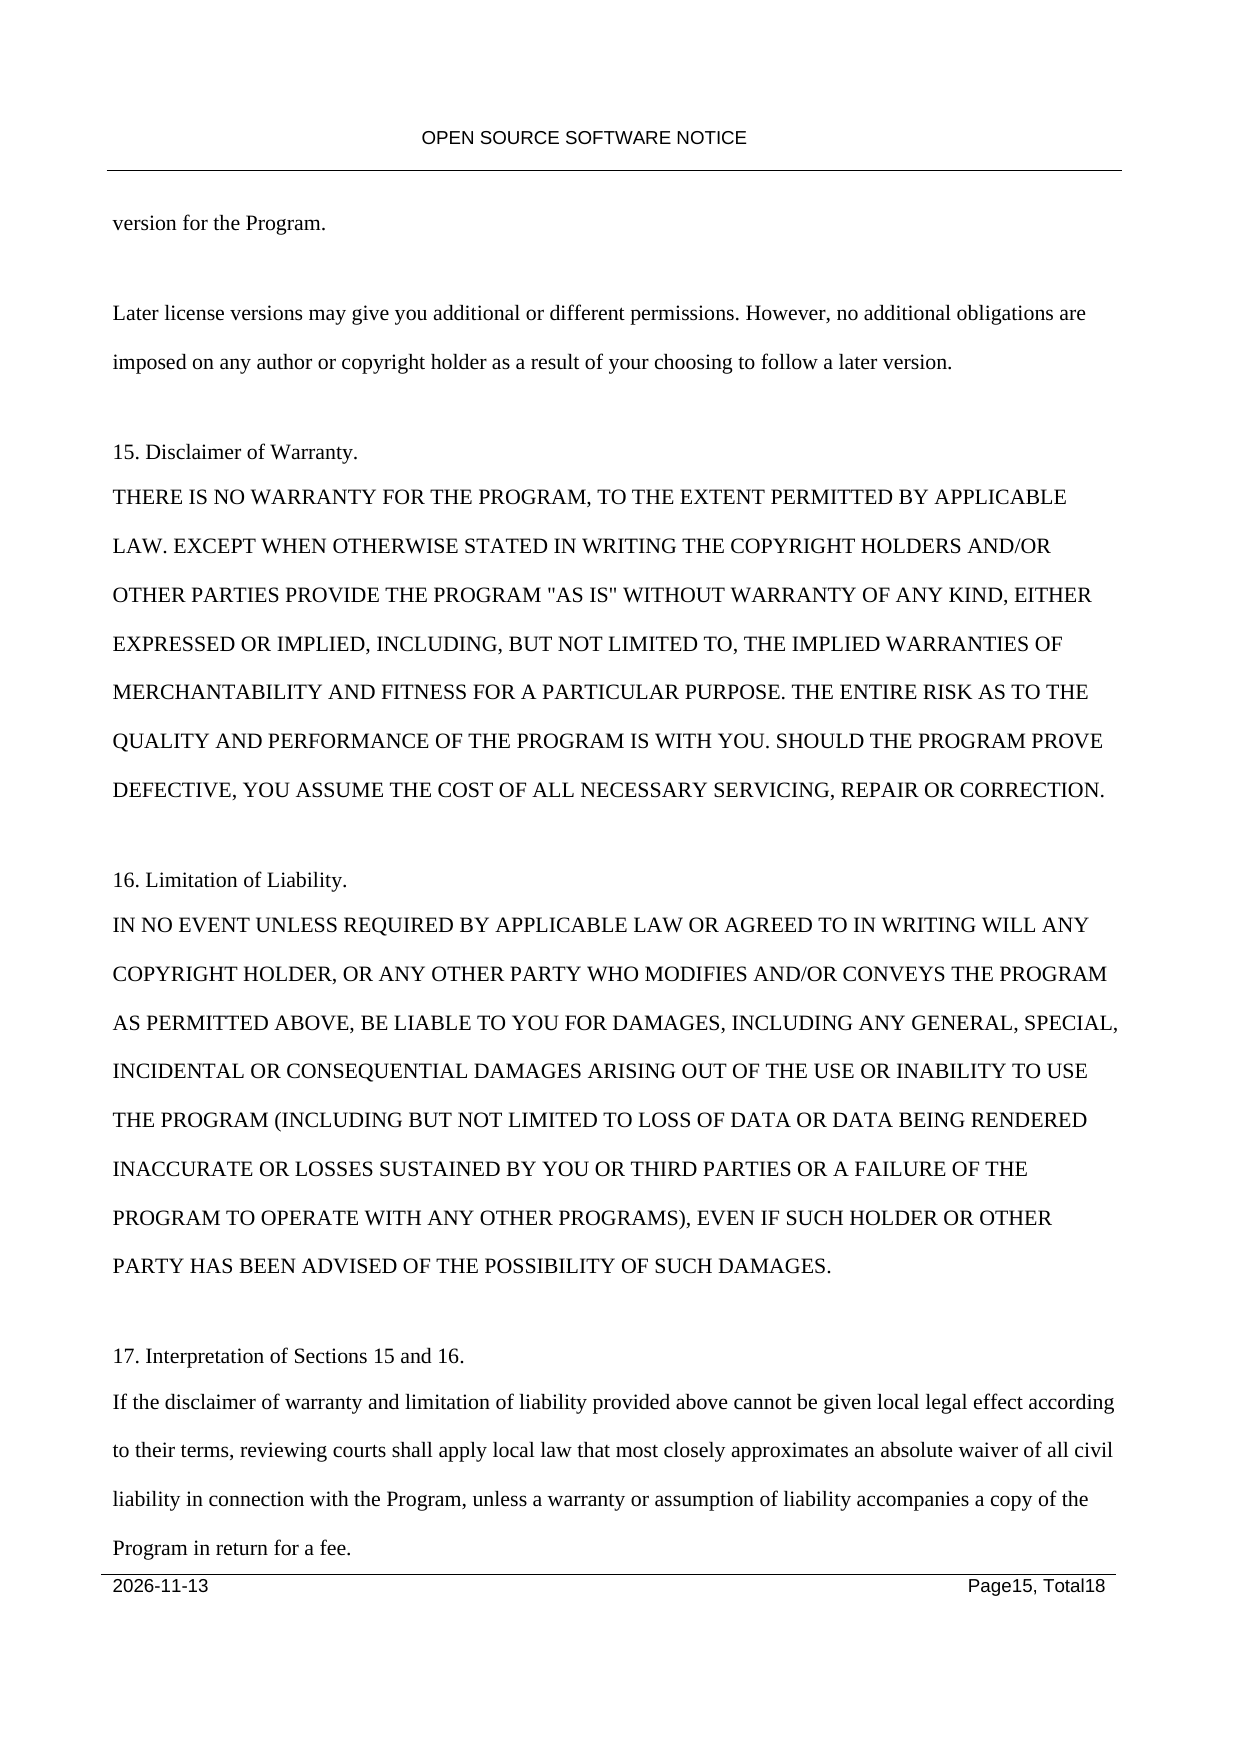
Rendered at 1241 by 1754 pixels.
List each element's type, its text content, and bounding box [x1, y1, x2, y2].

text 16. Limitation of Liability. [112, 863, 1128, 896]
text IN NO EVENT UNLESS REQUIRED BY APPLICABLE LAW OR AGREED TO IN WRITING WILL ANY COPYRIGHT HOLDER, OR ANY OTHER PARTY WHO MODIFIES AND/OR CONVEYS THE PROGRAM AS PERMITTED ABOVE, BE LIABLE TO YOU FOR DAMAGES, INCLUDING ANY GENERAL, SPECIAL, INCIDENTAL OR CONSEQUENTIAL DAMAGES ARISING OUT OF THE USE OR INABILITY TO USE THE PROGRAM (INCLUDING BUT NOT LIMITED TO LOSS OF DATA OR DATA BEING RENDERED INACCURATE OR LOSSES SUSTAINED BY YOU OR THIRD PARTIES OR A FAILURE OF THE PROGRAM TO OPERATE WITH ANY OTHER PROGRAMS), EVEN IF SUCH HOLDER OR OTHER PARTY HAS BEEN ADVISED OF THE POSSIBILITY OF SUCH DAMAGES. [112, 908, 1128, 1282]
text If the disclaimer of warranty and limitation of liability provided above cannot be given local legal effect according to their terms, reviewing courts shall apply local law that most closely approximates an absolute waiver of all civil liability in connection with the Program, unless a warranty or assumption of liability accompanies a copy of the Program in return for a fee. [112, 1385, 1128, 1564]
text 15. Disclaimer of Warranty. [112, 436, 1128, 468]
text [112, 206, 1128, 239]
text 17. Interpretation of Sections 15 and 16. [112, 1340, 1128, 1372]
text THERE IS NO WARRANTY FOR THE PROGRAM, TO THE EXTENT PERMITTED BY APPLICABLE LAW. EXCEPT WHEN OTHERWISE STATED IN WRITING THE COPYRIGHT HOLDERS AND/OR OTHER PARTIES PROVIDE THE PROGRAM "AS IS" WITHOUT WARRANTY OF ANY KIND, EITHER EXPRESSED OR IMPLIED, INCLUDING, BUT NOT LIMITED TO, THE IMPLIED WARRANTIES OF MERCHANTABILITY AND FITNESS FOR A PARTICULAR PURPOSE. THE ENTIRE RISK AS TO THE QUALITY AND PERFORMANCE OF THE PROGRAM IS WITH YOU. SHOULD THE PROGRAM PROVE DEFECTIVE, YOU ASSUME THE COST OF ALL NECESSARY SERVICING, REPAIR OR CORRECTION. [112, 481, 1128, 806]
text Later license versions may give you additional or different permissions. However, no additional obligations are imposed on any author or copyright holder as a result of your choosing to follow a later version. [112, 297, 1128, 378]
